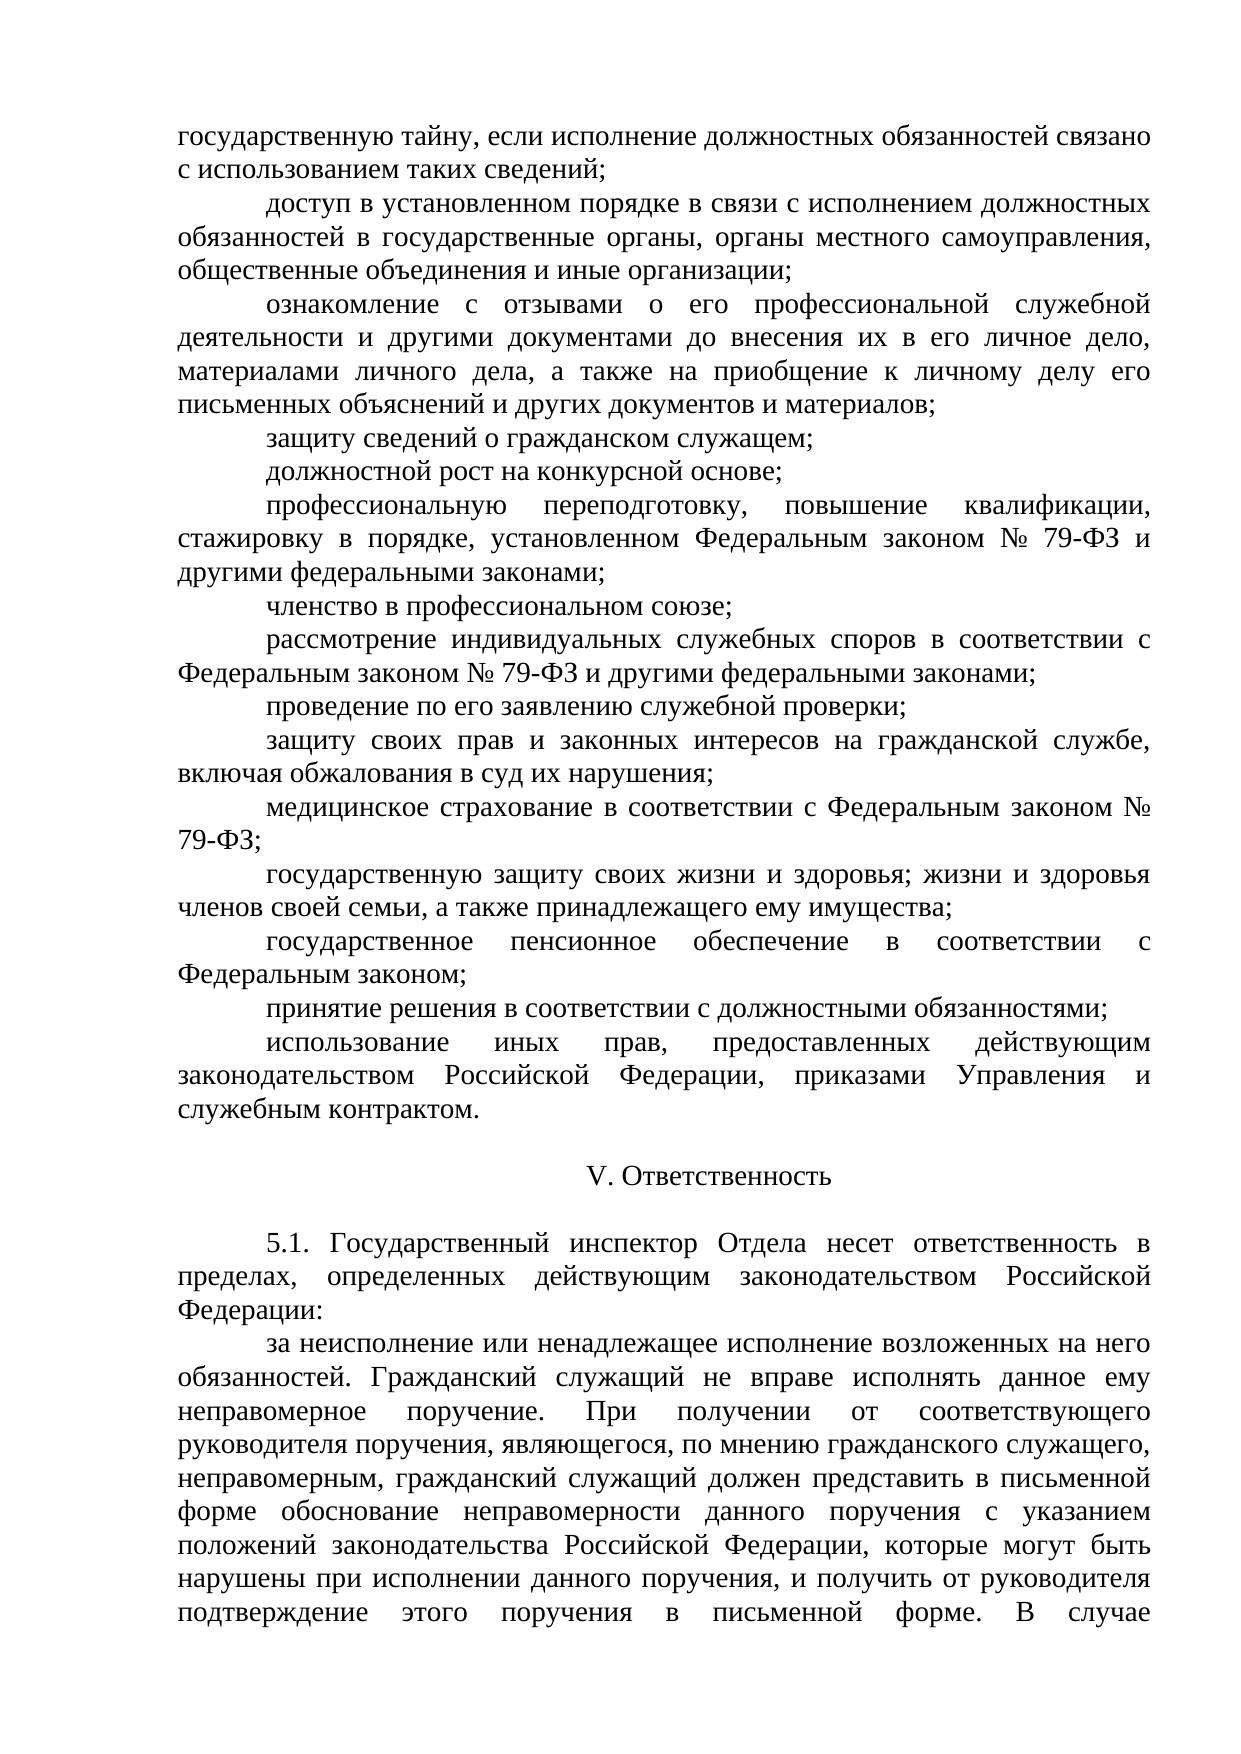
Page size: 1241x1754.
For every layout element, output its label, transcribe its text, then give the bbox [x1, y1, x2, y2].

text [177, 1326, 1152, 1627]
text проведение по его заявлению служебной проверки; [177, 688, 1152, 722]
text защиту сведений о гражданском служащем; [177, 420, 1152, 453]
text профессиональную переподготовку, повышение квалификации, стажировку в порядке, установленном Федеральным законом № 79-ФЗ и другими федеральными законами; [177, 487, 1152, 588]
text защиту своих прав и законных интересов на гражданской службе, включая обжалования в суд их нарушения; [177, 722, 1152, 789]
text рассмотрение индивидуальных служебных споров в соответствии с Федеральным законом № 79-ФЗ и другими федеральными законами; [177, 621, 1152, 688]
text 5.1. Государственный инспектор Отдела несет ответственность в пределах, определенных действующим законодательством Российской Федерации: [177, 1225, 1152, 1326]
text использование иных прав, предоставленных действующим законодательством Российской Федерации, приказами Управления и служебным контрактом. [177, 1024, 1152, 1124]
text V. Ответственность [177, 1158, 1152, 1191]
text доступ в установленном порядке в связи с исполнением должностных обязанностей в государственные органы, органы местного самоуправления, общественные объединения и иные организации; [177, 185, 1152, 286]
text государственное пенсионное обеспечение в соответствии с Федеральным законом; [177, 923, 1152, 990]
text медицинское страхование в соответствии с Федеральным законом № 79-ФЗ; [177, 789, 1152, 856]
text государственную защиту своих жизни и здоровья; жизни и здоровья членов своей семьи, а также принадлежащего ему имущества; [177, 856, 1152, 923]
text членство в профессиональном союзе; [177, 588, 1152, 621]
text должностной рост на конкурсной основе; [177, 453, 1152, 487]
text ознакомление с отзывами о его профессиональной служебной деятельности и другими документами до внесения их в его личное дело, материалами личного дела, а также на приобщение к личному делу его письменных объяснений и других документов и материалов; [177, 286, 1152, 420]
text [177, 118, 1152, 185]
text принятие решения в соответствии с должностными обязанностями; [177, 990, 1152, 1024]
